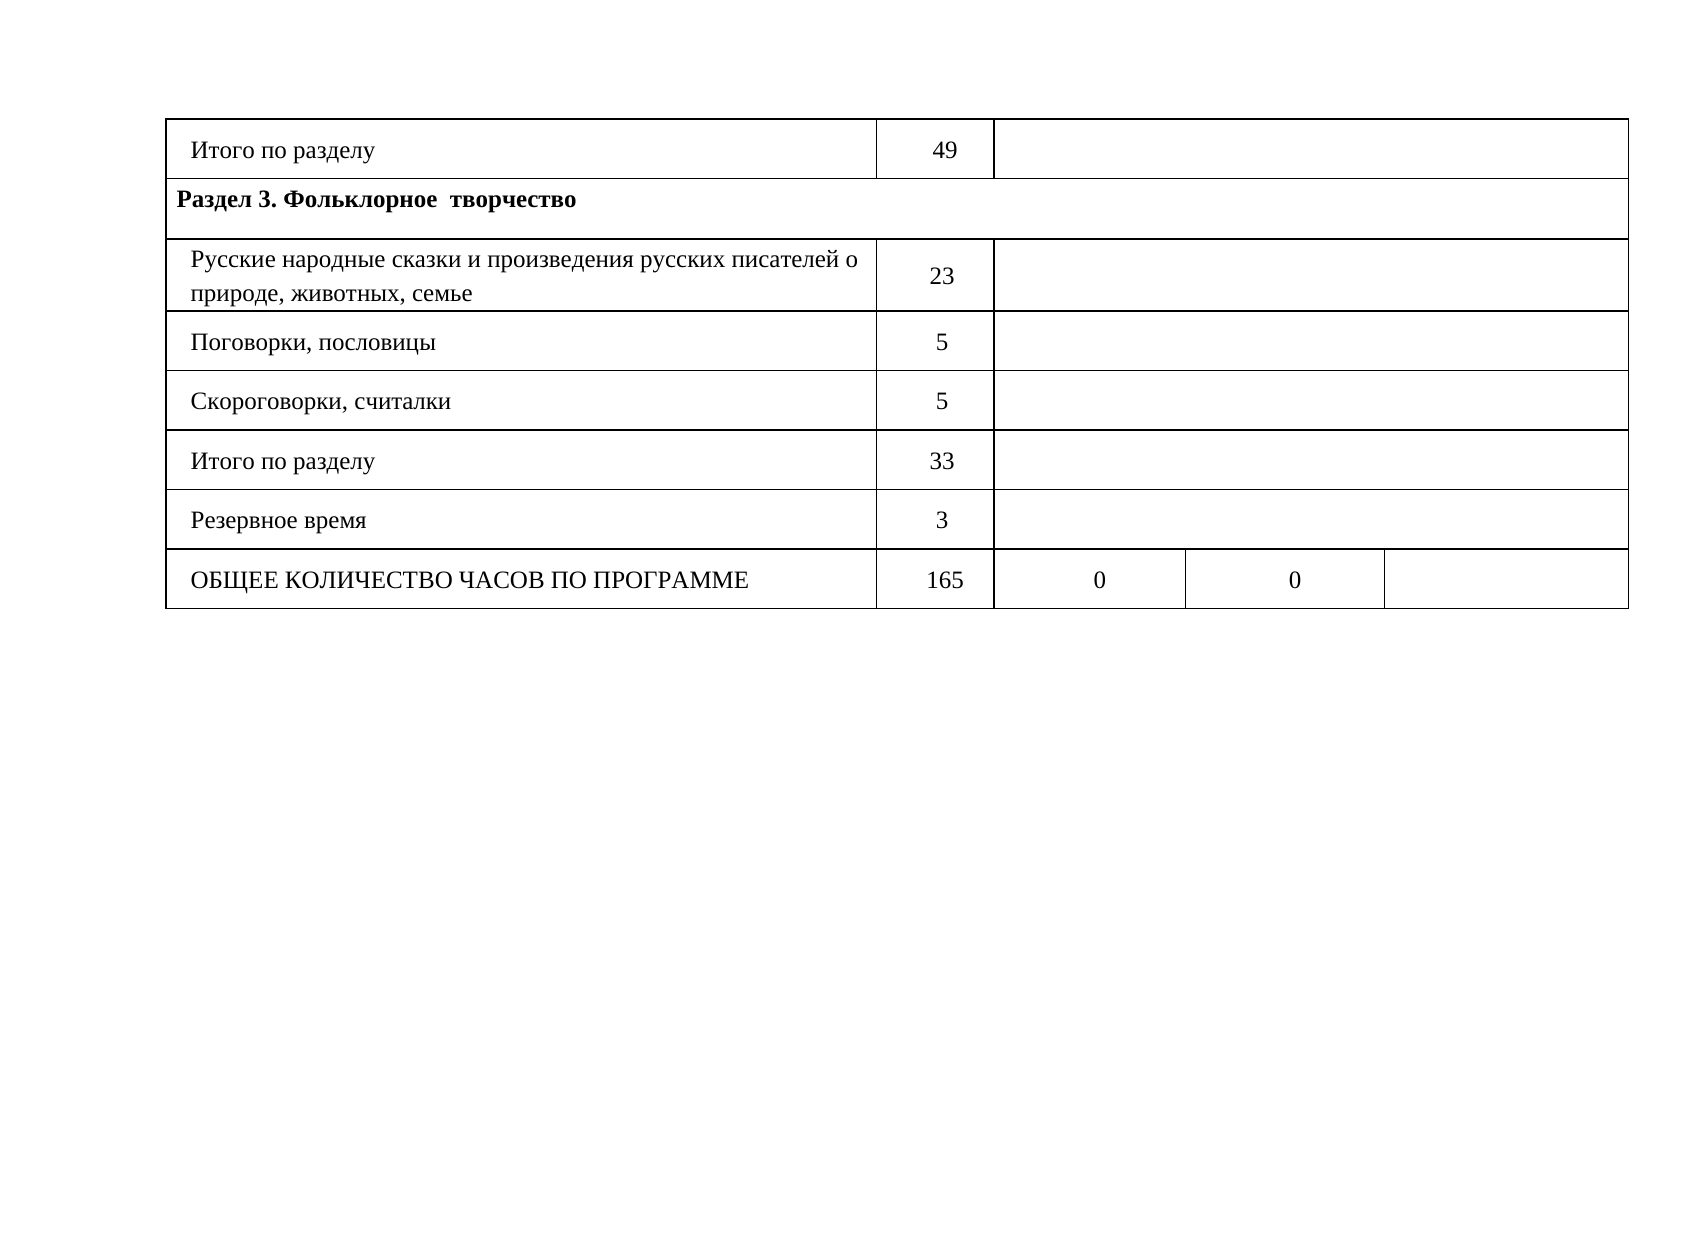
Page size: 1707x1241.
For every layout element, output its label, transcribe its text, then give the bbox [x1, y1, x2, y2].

table_cell 0 [1186, 550, 1384, 608]
table_cell [995, 490, 1628, 548]
table_cell [995, 240, 1628, 310]
table_cell 3 [877, 490, 993, 548]
table_cell [995, 431, 1628, 489]
table_cell ОБЩЕЕ КОЛИЧЕСТВО ЧАСОВ ПО ПРОГРАММЕ [167, 550, 876, 608]
table_cell 0 [995, 550, 1185, 608]
table_cell [995, 312, 1628, 370]
table_cell 5 [877, 312, 993, 370]
table_cell [995, 120, 1628, 178]
table_cell Скороговорки, считалки [167, 371, 876, 429]
table_cell 49 [877, 120, 993, 178]
table_cell [995, 371, 1628, 429]
table_cell 23 [877, 240, 993, 310]
table_cell [1385, 550, 1628, 608]
table_cell Раздел 3. Фольклорное творчество [167, 179, 1628, 238]
table_cell Итого по разделу [167, 120, 876, 178]
table_cell Резервное время [167, 490, 876, 548]
table_cell Поговорки, пословицы [167, 312, 876, 370]
table_cell 5 [877, 371, 993, 429]
table_cell 33 [877, 431, 993, 489]
table_cell Русские народные сказки и произведения русских писателей о природе, животных, семье [167, 240, 876, 310]
table_cell 165 [877, 550, 993, 608]
table_cell Итого по разделу [167, 431, 876, 489]
